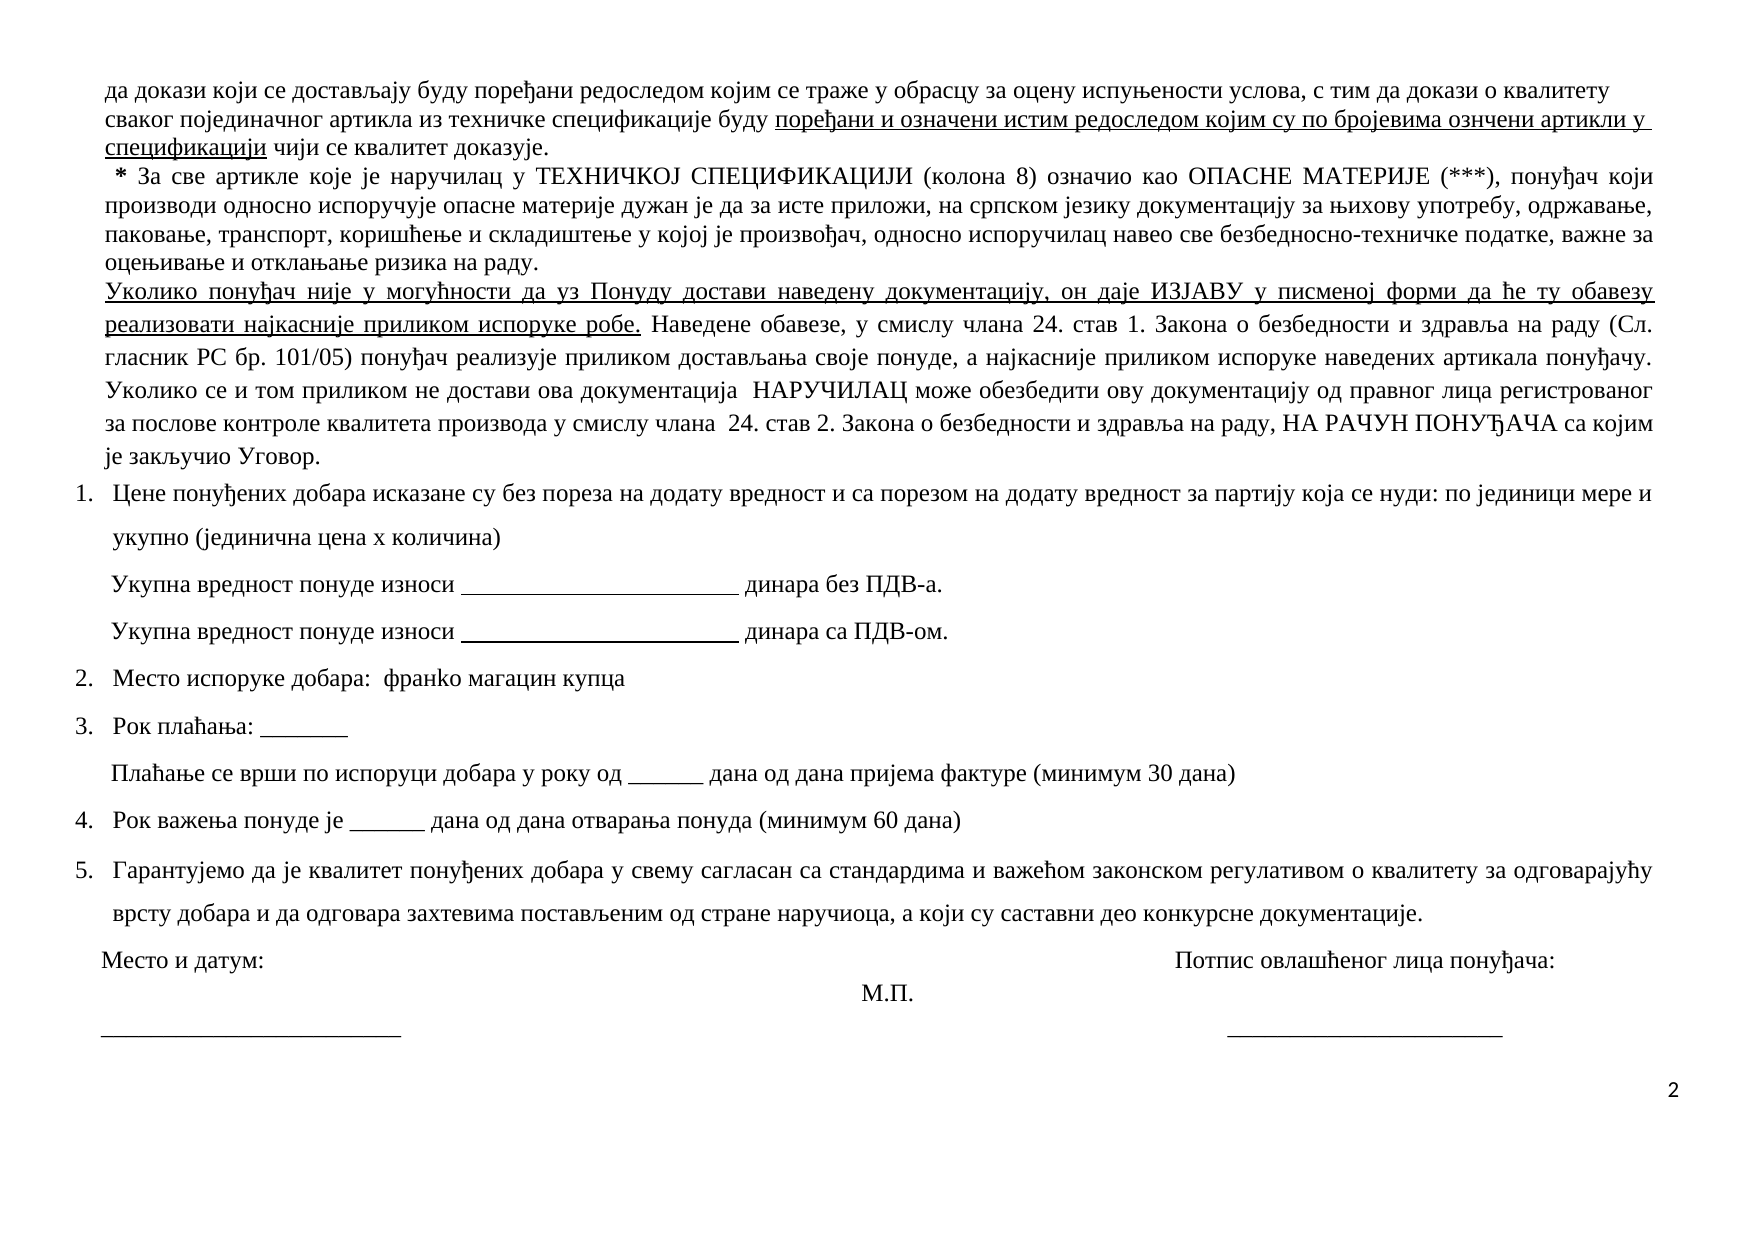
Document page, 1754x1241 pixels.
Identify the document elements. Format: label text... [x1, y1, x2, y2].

list Рок плаћања: _______ [75, 711, 1655, 739]
text Укупна вредност понуде износи динара са ПДВ-ом. [110, 616, 1655, 645]
text Уколико понуђач није у могућности да уз Понуду достави наведену документацију, он даје ИЗЈАВУ у писменој форми да ће ту обавезу реализовати најкасније приликом испоруке робе. Наведене обавезе, у смислу члана 24. став 1. Закона о безбедности и здравља на раду (Сл. гласник РС бр. 101/05) понуђач реализује приликом достављања своје понуде, а најкасније приликом испоруке наведених артикала понуђачу. Уколико се и том приликом не достави ова документација НАРУЧИЛАЦ може обезбедити ову документацију од правног лица регистрованог за послове контроле квалитета производа у смислу члана 24. став 2. Закона о безбедности и здравља на раду, НА РАЧУН ПОНУЂАЧА са којим је закључио Уговор. [104, 302, 1655, 470]
table_header М.П. [701, 941, 1098, 1044]
text Укупна вредност понуде износи динара без ПДВ-а. [110, 569, 1655, 598]
list Место испоруке добара: франkо магацин купца [75, 663, 1655, 692]
text * За све артикле које је наручилац у ТЕХНИЧКОЈ СПЕЦИФИКАЦИЈИ (колона 8) означио као ОПАСНЕ МАТЕРИЈЕ (***), понуђач који производи односно испоручује опасне материје дужан је да за исте приложи, на српском језику документацију за њихову употребу, одржавање, паковање, транспорт, коришћење и складиштење у којој је произвођач, односно испоручилац навео све безбедносно-техничке податке, важне за оцењивање и отклањање ризика на раду. [104, 161, 1655, 276]
text Плаћање се врши по испоруци добара у року од ______ дана од дана пријема фактуре (минимум 30 дана) [111, 758, 1655, 787]
table_header Место и датум: ________________________ [98, 941, 701, 1044]
table_header Потпис овлашћеног лица понуђача: ______________________ [1098, 941, 1656, 1044]
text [104, 75, 1655, 161]
list Гарантујемо да је квалитет понуђених добара у свему сагласан са стандардима и важећом законском регулативом о квалитету за одговарајућу врсту добара и да одговара захтевима постављеним од стране наручиоца, а који су саставни део конкурсне документације. [75, 855, 1655, 927]
list Цене понуђених добара исказане су без пореза на додату вредност и са порезом на додату вредност за партију која се нуди: по јединици мере и укупно (јединична цена x количина) [75, 478, 1655, 550]
list Рок важења понуде је ______ дана од дана отварања понуда (минимум 60 дана) [75, 805, 1655, 834]
